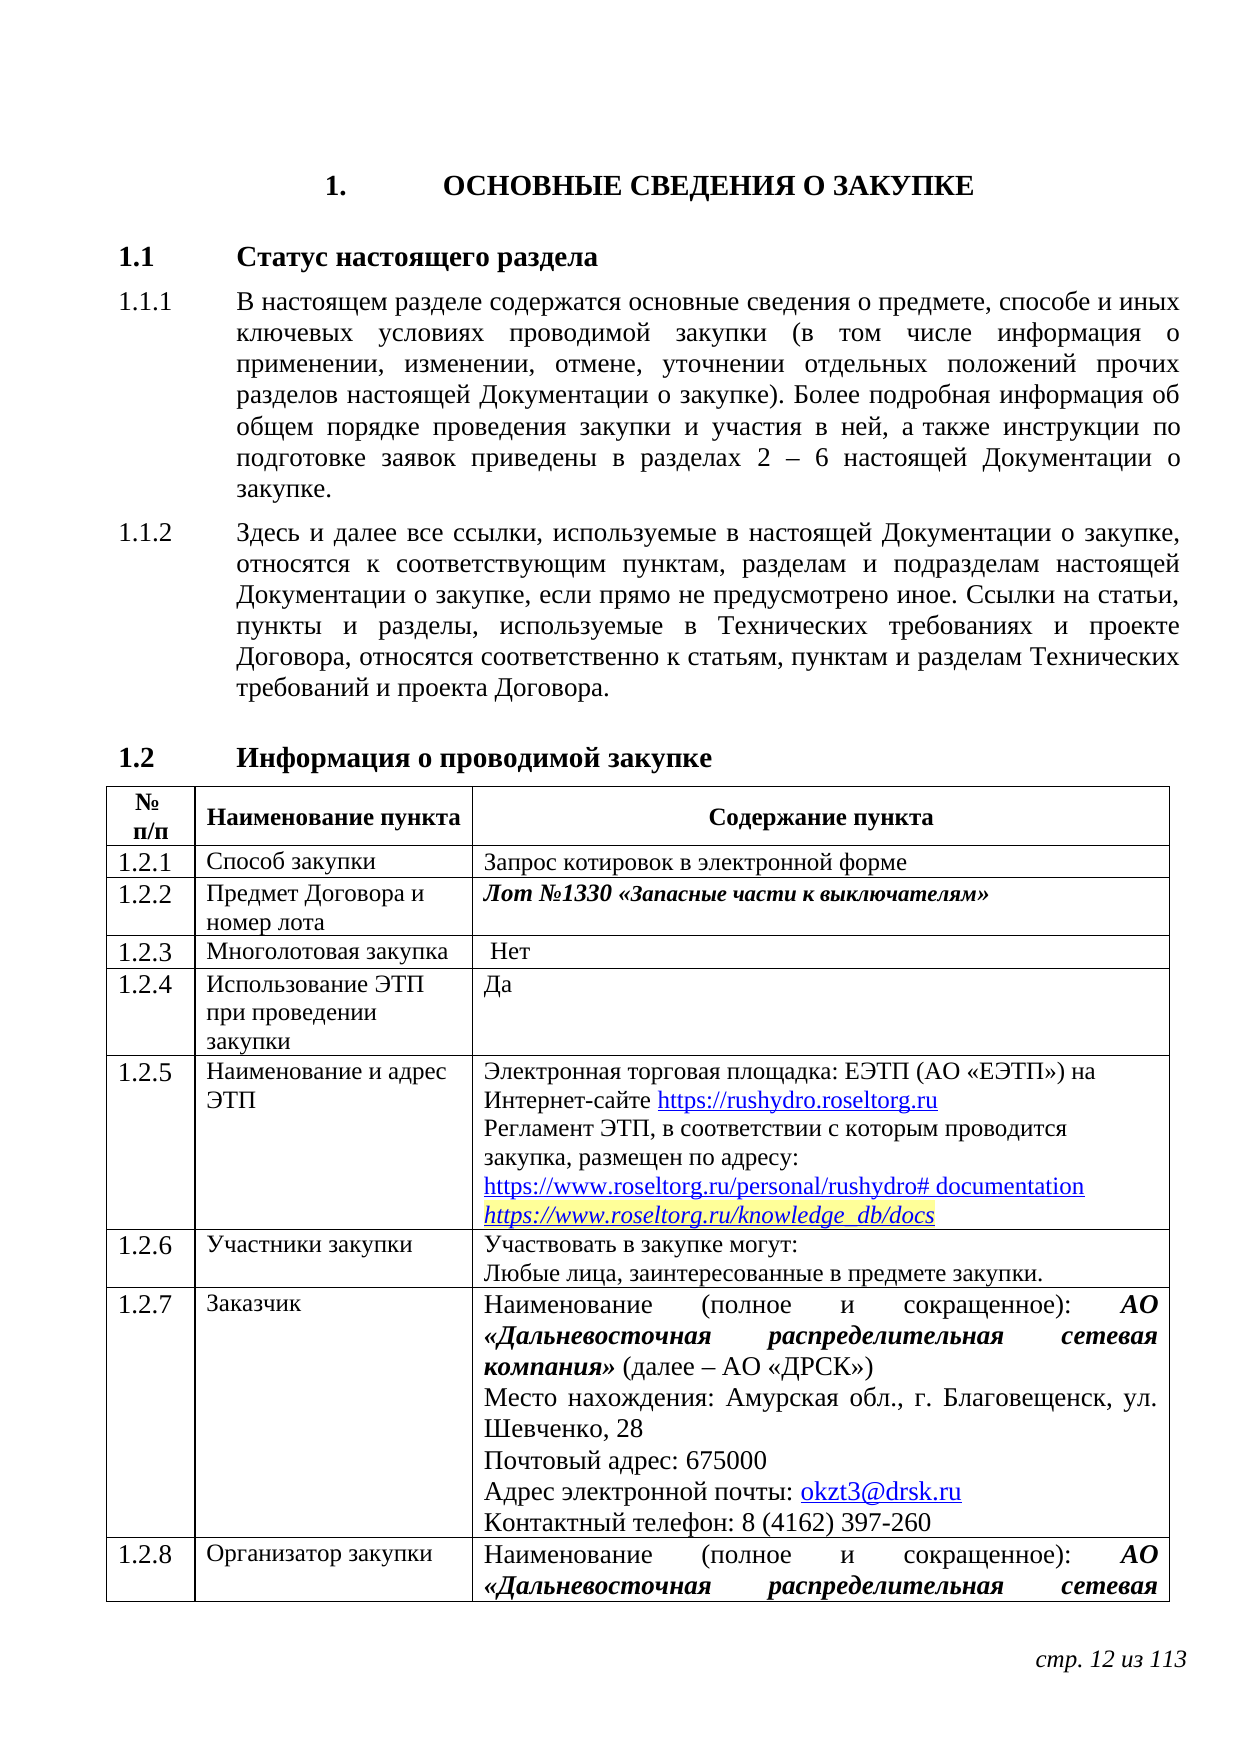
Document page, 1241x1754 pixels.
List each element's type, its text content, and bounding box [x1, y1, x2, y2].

table_header Содержание пункта [473, 787, 1169, 845]
table_cell [107, 1288, 194, 1537]
table_cell Заказчик [196, 1288, 472, 1537]
table_cell Организатор закупки [196, 1538, 472, 1601]
table_cell Наименование и адрес ЭТП [196, 1056, 472, 1228]
text Здесь и далее все ссылки, используемые в настоящей Документации о закупке, относятся к соответствующим пунктам, разделам и подразделам настоящей Документации о закупке, если прямо не предусмотрено иное. Ссылки на статьи, пункты и разделы, используемые в Технических требованиях и проекте Договора, относятся соответственно к статьям, пунктам и разделам Технических требований и проекта Договора. [118, 516, 1181, 703]
table_cell Лот №1330 «Запасные части к выключателям» [473, 878, 1169, 935]
table_cell [107, 878, 194, 935]
table_cell Электронная торговая площадка: ЕЭТП (АО «ЕЭТП») на Интернет-сайте https://rushydro.roseltorg.ru Регламент ЭТП, в соответствии с которым проводится закупка, размещен по адресу: https://www.roseltorg.ru/personal/rushydro# documentation https://www.roseltorg.ru/knowledge_db/docs [473, 1056, 1169, 1228]
table_header № п/п [107, 787, 194, 845]
table_cell [107, 1538, 194, 1601]
subtitle Статус настоящего раздела [118, 239, 1181, 273]
table_cell Участвовать в закупке могут: Любые лица, заинтересованные в предмете закупки. [473, 1230, 1169, 1287]
table_cell Использование ЭТП при проведении закупки [196, 969, 472, 1055]
table_cell Многолотовая закупка [196, 936, 472, 968]
table_cell Способ закупки [196, 846, 472, 877]
table_header Наименование пункта [196, 787, 472, 845]
table_cell Участники закупки [196, 1230, 472, 1287]
table_cell Предмет Договора и номер лота [196, 878, 472, 935]
subtitle Информация о проводимой закупке [118, 740, 1181, 774]
table_cell Нет [473, 936, 1169, 968]
table_cell [107, 936, 194, 968]
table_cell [473, 1538, 1169, 1601]
table_cell [107, 1056, 194, 1228]
table_cell [107, 1230, 194, 1287]
table_cell [107, 846, 194, 877]
table_cell Запрос котировок в электронной форме [473, 846, 1169, 877]
list В настоящем разделе содержатся основные сведения о предмете, способе и иных ключевых условиях проводимой закупки (в том числе информация о применении, изменении, отмене, уточнении отдельных положений прочих разделов настоящей Документации о закупке). Более подробная информация об общем порядке проведения закупки и участия в ней, а также инструкции по подготовке заявок приведены в разделах 2 – 6 настоящей Документации о закупке. [118, 285, 1181, 503]
subtitle ОСНОВНЫЕ СВЕДЕНИЯ О ЗАКУПКЕ [118, 168, 1181, 202]
table_cell Да [473, 969, 1169, 1055]
table_cell [107, 969, 194, 1055]
